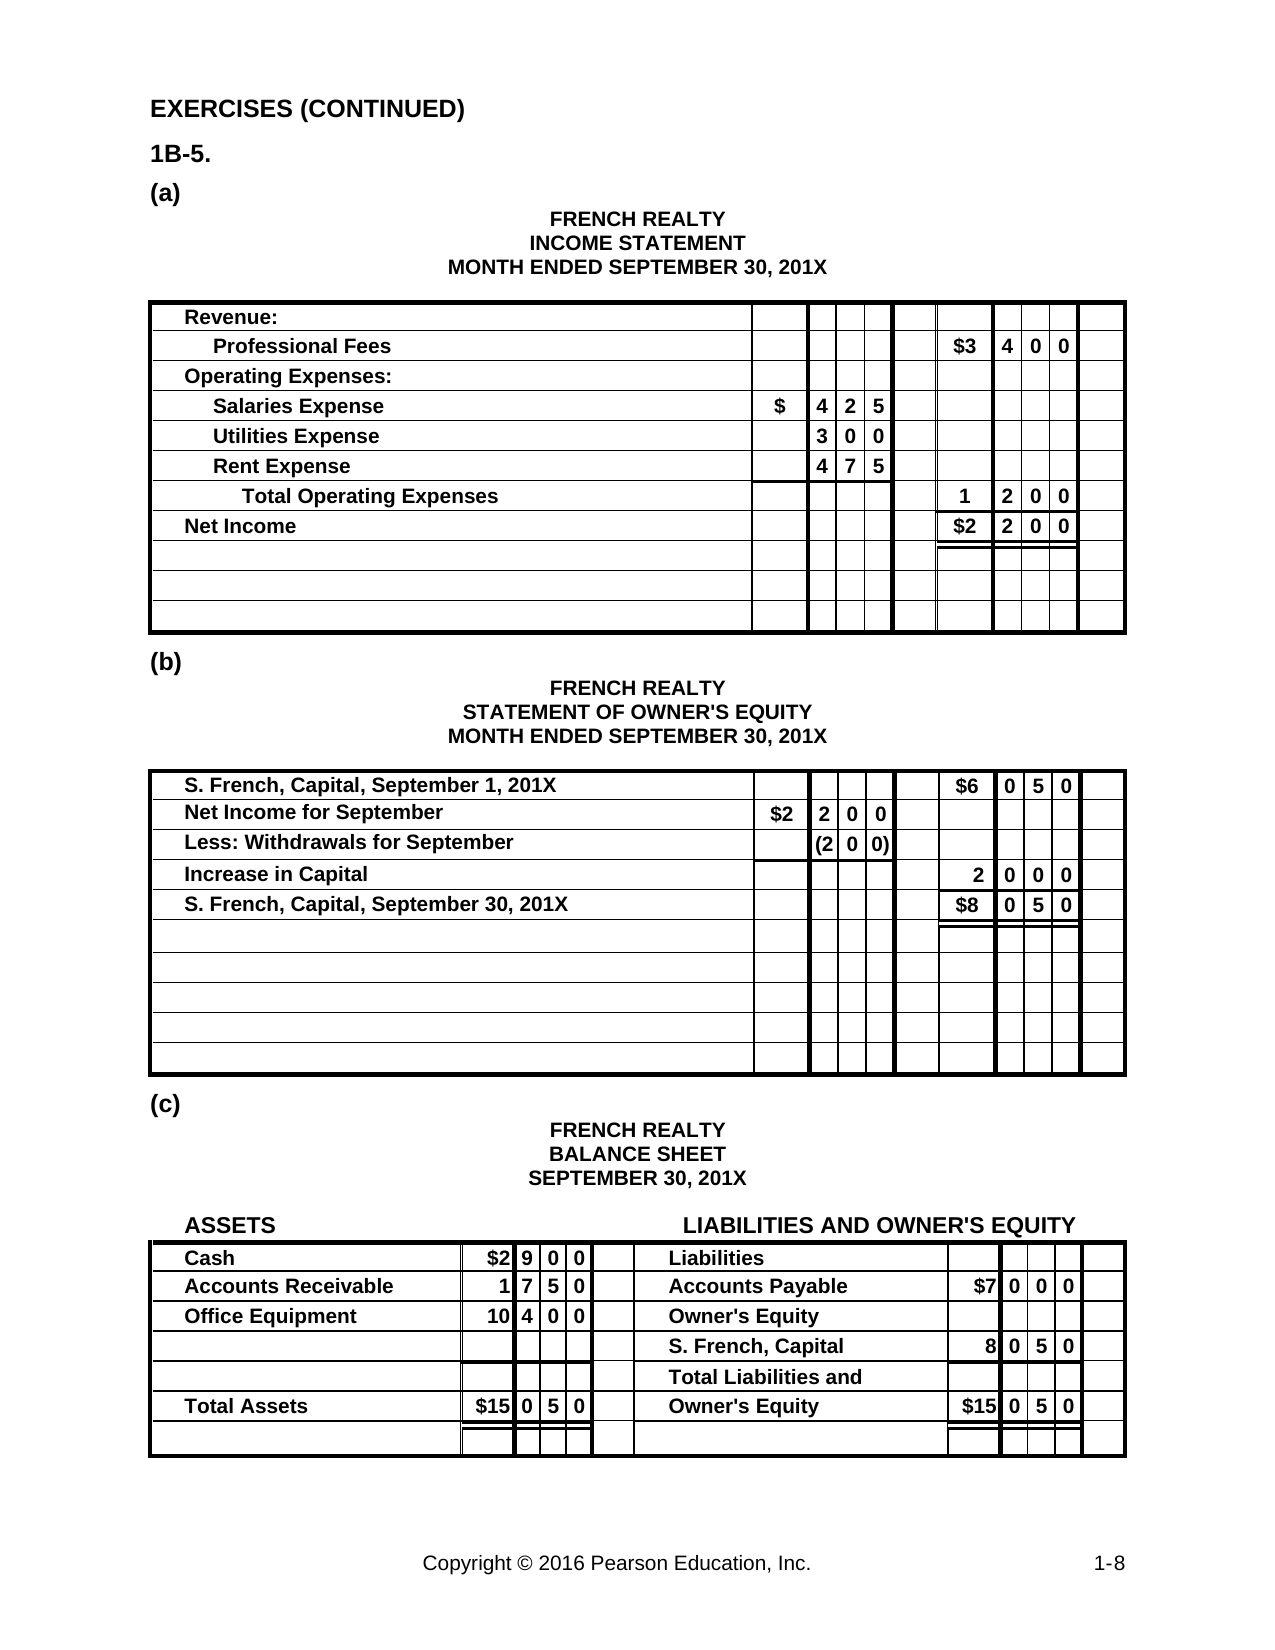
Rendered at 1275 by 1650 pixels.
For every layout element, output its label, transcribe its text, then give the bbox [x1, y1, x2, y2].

table_cell [940, 1013, 993, 1042]
table_cell [753, 361, 806, 390]
table_cell [810, 483, 835, 510]
table_cell 2 [940, 860, 993, 888]
table_cell 0 [1050, 331, 1076, 360]
table_cell [837, 483, 864, 510]
table_cell [998, 800, 1023, 828]
table_cell [1045, 549, 1049, 570]
table_cell [812, 890, 837, 918]
table_cell [1080, 391, 1123, 420]
table_cell Less: Withdrawals for September [152, 830, 753, 858]
table_cell [1056, 1364, 1080, 1390]
table_cell [635, 1422, 947, 1454]
table_cell [865, 571, 890, 600]
table_cell [1056, 1245, 1080, 1270]
table_cell 0 [541, 1302, 565, 1330]
table_cell [810, 511, 835, 540]
table_cell [1025, 983, 1051, 1012]
table_cell [1053, 1013, 1078, 1042]
table_cell [895, 511, 935, 540]
table_cell 4 [810, 391, 835, 420]
table_cell [895, 391, 935, 420]
table_cell [1050, 451, 1076, 480]
table_cell [753, 571, 806, 600]
table_cell [812, 920, 837, 952]
table_cell [1022, 549, 1026, 570]
table_cell 0 [1028, 1272, 1054, 1300]
table_cell [865, 511, 890, 540]
table_cell [1083, 983, 1123, 1012]
table_cell [1080, 481, 1123, 510]
table_cell [938, 571, 991, 600]
table_cell 7 [837, 451, 864, 480]
table_cell [837, 571, 864, 600]
table_header [867, 773, 892, 798]
table_cell [897, 860, 938, 888]
table_cell [897, 920, 938, 952]
table_cell [753, 541, 806, 570]
table_cell [810, 541, 835, 570]
table_cell [810, 331, 835, 360]
table_cell [897, 1043, 938, 1072]
table_cell [594, 1421, 633, 1454]
table_cell [995, 421, 1021, 450]
table_cell [897, 1013, 938, 1042]
text FRENCH REALTY [150, 207, 1125, 231]
table_cell 7 [517, 1272, 539, 1300]
table_cell [152, 1421, 460, 1454]
table_cell 5 [1028, 1392, 1054, 1420]
table_cell [949, 1245, 998, 1270]
table_cell [897, 800, 938, 828]
table_cell Total Assets [152, 1391, 460, 1420]
table_cell [1053, 800, 1078, 828]
text SEPTEMBER 30, 201X [150, 1166, 1125, 1189]
table_cell 0 [1053, 860, 1078, 888]
table_cell [938, 361, 991, 390]
table_cell [1028, 1245, 1054, 1270]
table_cell [1022, 391, 1049, 420]
table_cell [1083, 920, 1123, 952]
text INCOME STATEMENT [150, 231, 1125, 255]
table_cell [1028, 1430, 1032, 1454]
table_cell [998, 1013, 1023, 1042]
table_cell [1056, 1302, 1080, 1330]
table_cell [1022, 571, 1049, 600]
table_header [810, 305, 835, 330]
table_cell [1025, 953, 1051, 982]
table_header Revenue: [152, 305, 751, 330]
table_cell 0 [1050, 513, 1076, 540]
table_cell [755, 953, 807, 982]
table_cell Accounts Payable [635, 1272, 947, 1300]
table_cell [812, 953, 837, 982]
table_cell [1025, 1043, 1051, 1072]
table_cell [812, 1043, 837, 1072]
table_cell [865, 601, 890, 630]
table_cell 0 [517, 1392, 539, 1420]
table_cell [1080, 451, 1123, 480]
table_cell [1050, 571, 1076, 600]
table_header [812, 773, 837, 798]
table_cell [895, 331, 935, 360]
table_cell [1022, 421, 1049, 450]
table_cell [755, 862, 807, 888]
table_cell $ [753, 391, 806, 420]
table_cell Salaries Expense [152, 391, 751, 420]
table_cell [865, 483, 890, 510]
table_cell [1080, 571, 1123, 600]
table_cell [1003, 1302, 1027, 1330]
table_cell $2 [755, 800, 807, 828]
table_cell [865, 541, 890, 570]
table_cell [594, 1332, 633, 1360]
table_cell 5 [865, 391, 890, 420]
table_header [895, 305, 935, 330]
table_cell [895, 451, 935, 480]
table_header [839, 773, 865, 798]
table_cell [461, 1422, 512, 1427]
table_cell 5 [865, 451, 890, 480]
table_cell [1050, 391, 1076, 420]
table_cell [995, 601, 1021, 630]
table_cell [839, 862, 865, 888]
table_cell [895, 601, 935, 630]
table_cell S. French, Capital [635, 1332, 947, 1360]
table_cell [541, 1332, 565, 1360]
table_cell Increase in Capital [152, 860, 753, 888]
table_cell [995, 451, 1021, 480]
table_cell Total Liabilities and [635, 1362, 947, 1390]
table_cell [567, 1332, 590, 1360]
table_cell [949, 1302, 998, 1330]
table_cell [1083, 1043, 1123, 1072]
table_cell [1028, 1302, 1054, 1330]
table_cell [1003, 1364, 1027, 1390]
table_cell [1084, 1421, 1123, 1454]
table_cell [837, 331, 864, 360]
table_cell [895, 541, 935, 570]
table_cell [1080, 601, 1123, 630]
table_cell (2 [812, 830, 837, 858]
table_cell [753, 511, 806, 540]
table_cell 4 [517, 1302, 539, 1330]
table_cell [755, 1043, 807, 1072]
table_cell 0 [998, 860, 1023, 888]
table_cell [1025, 1013, 1051, 1042]
table_cell Net Income for September [152, 800, 753, 828]
table_cell [936, 541, 991, 546]
table_cell 2 [837, 391, 864, 420]
table_cell 8 [949, 1332, 998, 1360]
table_cell [812, 1013, 837, 1042]
table_cell [753, 331, 806, 360]
table_cell [867, 890, 892, 918]
table_cell Utilities Expense [152, 421, 751, 450]
table_cell [1053, 1043, 1078, 1072]
table_cell [897, 953, 938, 982]
table_cell 5 [1028, 1332, 1054, 1360]
table_cell [810, 601, 835, 630]
table_cell [152, 920, 753, 952]
table_cell [867, 1043, 892, 1072]
table_cell [594, 1392, 633, 1420]
table_cell [517, 1332, 539, 1360]
table_cell [837, 511, 864, 540]
table_cell [1003, 1245, 1027, 1270]
table_cell [810, 571, 835, 600]
table_header [753, 305, 806, 330]
table_header [837, 305, 864, 330]
table_cell [839, 983, 865, 1012]
table_cell 0 [1056, 1272, 1080, 1300]
table_cell [867, 920, 892, 952]
table_cell 0 [1022, 481, 1049, 510]
table_cell [1025, 830, 1051, 858]
table_cell [1050, 421, 1076, 450]
table_cell 5 [1025, 892, 1051, 918]
table_cell [753, 483, 806, 510]
text FRENCH REALTY [150, 676, 1125, 700]
table_cell [995, 391, 1021, 420]
table_cell [837, 601, 864, 630]
table_cell [1080, 511, 1123, 540]
text STATEMENT OF OWNER'S EQUITY [150, 700, 1125, 724]
table_header [865, 305, 890, 330]
table_cell [152, 541, 751, 570]
table_cell [517, 1364, 539, 1390]
table_header S. French, Capital, September 1, 201X [152, 773, 753, 798]
table_cell [755, 1013, 807, 1042]
table_cell [839, 1043, 865, 1072]
table_cell [1023, 1430, 1027, 1454]
table_cell [998, 830, 1023, 858]
table_cell [895, 361, 935, 390]
table_cell [1050, 361, 1076, 390]
table_cell 0 [867, 800, 892, 828]
table_cell 0 [998, 892, 1023, 918]
table_cell [152, 1361, 460, 1390]
table_cell 2 [995, 513, 1021, 540]
table_cell [1028, 1364, 1054, 1390]
table_cell [594, 1302, 633, 1330]
table_cell [812, 862, 837, 888]
table_cell [1080, 331, 1123, 360]
table_header [755, 773, 807, 798]
table_cell [1080, 361, 1123, 390]
table_cell [895, 571, 935, 600]
text (a) [150, 178, 1125, 207]
text EXERCISES (CONTINUED) [150, 94, 1125, 122]
table_cell [940, 1043, 993, 1072]
table_cell 0 [1056, 1332, 1080, 1360]
table_header LIABILITIES AND OWNER'S EQUITY [634, 1210, 1125, 1240]
table_cell [1053, 830, 1078, 858]
table_cell 0 [839, 830, 865, 858]
table_cell [998, 983, 1023, 1012]
text MONTH ENDED SEPTEMBER 30, 201X [150, 724, 1125, 748]
table_cell [938, 421, 991, 450]
table_cell [753, 421, 806, 450]
table_cell Owner's Equity [635, 1392, 947, 1420]
table_cell Owner's Equity [635, 1302, 947, 1330]
table_cell [152, 953, 753, 982]
table_cell [895, 481, 935, 510]
table_cell Total Operating Expenses [152, 481, 751, 510]
table_cell [755, 920, 807, 952]
table_header [897, 773, 938, 798]
table_cell [1080, 541, 1123, 570]
table_cell 4 [810, 451, 835, 480]
table_cell [897, 830, 938, 858]
table_cell 3 [810, 421, 835, 450]
table_header [1022, 305, 1049, 330]
table_cell [1053, 983, 1078, 1012]
table_cell [938, 391, 991, 420]
table_cell 0 [1025, 860, 1051, 888]
table_cell 0 [1022, 513, 1049, 540]
table_cell [895, 421, 935, 450]
table_header 0 [1053, 773, 1078, 798]
text 1B-5. [150, 139, 1125, 168]
table_cell [938, 451, 991, 480]
table_cell [1080, 421, 1123, 450]
table_cell 0 [567, 1302, 590, 1330]
table_cell 0 [1022, 331, 1049, 360]
table_cell [541, 1364, 565, 1390]
table_cell [938, 601, 991, 630]
table_cell 1 [938, 481, 991, 510]
table_cell 0 [1050, 481, 1076, 510]
table_cell 5 [541, 1392, 565, 1420]
table_header [995, 305, 1021, 330]
table_cell [897, 890, 938, 918]
table_cell [810, 361, 835, 390]
table_cell [755, 830, 807, 858]
table_cell [812, 983, 837, 1012]
table_cell [1050, 601, 1076, 630]
table_cell [594, 1245, 633, 1270]
table_cell 0 [865, 421, 890, 450]
table_cell Liabilities [635, 1245, 947, 1270]
table_cell [1083, 1013, 1123, 1042]
table_cell 0 [567, 1392, 590, 1420]
table_cell [995, 571, 1021, 600]
table_cell [998, 953, 1023, 982]
table_cell [1083, 953, 1123, 982]
table_cell [867, 1013, 892, 1042]
table_cell Professional Fees [152, 331, 751, 360]
table_cell 0 [1056, 1392, 1080, 1420]
table_cell 0 [1003, 1392, 1027, 1420]
table_cell Office Equipment [152, 1301, 460, 1330]
table_cell [594, 1272, 633, 1300]
table_cell [839, 953, 865, 982]
table_cell [995, 361, 1021, 390]
table_cell 0 [567, 1272, 590, 1300]
table_cell 0 [1003, 1272, 1027, 1300]
table_cell S. French, Capital, September 30, 201X [152, 890, 753, 918]
table_cell [940, 953, 993, 982]
table_cell [152, 1331, 460, 1360]
text (c) [150, 1089, 1125, 1118]
table_cell [1084, 1361, 1123, 1390]
table_cell Operating Expenses: [152, 361, 751, 390]
table_cell 9 [517, 1245, 539, 1270]
table_cell [152, 1013, 753, 1042]
table_cell [1083, 860, 1123, 888]
table_header 5 [1025, 773, 1051, 798]
text MONTH ENDED SEPTEMBER 30, 201X [150, 255, 1125, 279]
table_cell [839, 920, 865, 952]
table_cell [152, 1043, 753, 1072]
table_cell [940, 983, 993, 1012]
table_cell [755, 983, 807, 1012]
table_cell $7 [949, 1272, 998, 1300]
table_cell [1083, 890, 1123, 918]
table_cell [837, 541, 864, 570]
text (b) [150, 647, 1125, 676]
table_cell [865, 331, 890, 360]
table_cell Cash [152, 1241, 460, 1270]
table_cell [594, 1361, 633, 1390]
table_cell 2 [995, 481, 1021, 510]
table_cell [753, 451, 806, 480]
table_cell 0 [1003, 1332, 1027, 1360]
table_cell [152, 601, 751, 630]
table_cell 0 [567, 1245, 590, 1270]
table_cell [152, 571, 751, 600]
table_cell [837, 361, 864, 390]
table_cell [1050, 549, 1054, 570]
table_cell 0 [541, 1245, 565, 1270]
table_header ASSETS [150, 1210, 634, 1240]
table_cell 0) [867, 830, 892, 858]
table_cell 0 [837, 421, 864, 450]
table_cell Net Income [152, 511, 751, 540]
table_cell 2 [812, 800, 837, 828]
table_header [1050, 305, 1076, 330]
table_cell [1022, 601, 1049, 630]
table_cell $15 [949, 1392, 998, 1420]
table_cell [1017, 549, 1021, 570]
table_cell [755, 890, 807, 918]
table_cell [1022, 451, 1049, 480]
table_cell [865, 361, 890, 390]
table_cell 4 [995, 331, 1021, 360]
table_cell [998, 1043, 1023, 1072]
table_cell [152, 983, 753, 1012]
table_cell [1025, 800, 1051, 828]
table_cell Accounts Receivable [152, 1271, 460, 1300]
table_cell [867, 862, 892, 888]
table_cell 5 [541, 1272, 565, 1300]
table_cell [897, 983, 938, 1012]
table_cell [867, 983, 892, 1012]
table_cell Rent Expense [152, 451, 751, 480]
table_cell [753, 601, 806, 630]
table_cell [567, 1364, 590, 1390]
table_cell $3 [938, 331, 991, 360]
table_cell [1022, 361, 1049, 390]
table_header 0 [998, 773, 1023, 798]
table_cell 0 [839, 800, 865, 828]
table_cell [839, 1013, 865, 1042]
table_cell 0 [1053, 892, 1078, 918]
table_cell [867, 953, 892, 982]
text BALANCE SHEET [150, 1142, 1125, 1166]
table_cell [1053, 953, 1078, 982]
table_cell [949, 1364, 998, 1390]
text FRENCH REALTY [150, 1118, 1125, 1142]
table_cell [839, 890, 865, 918]
